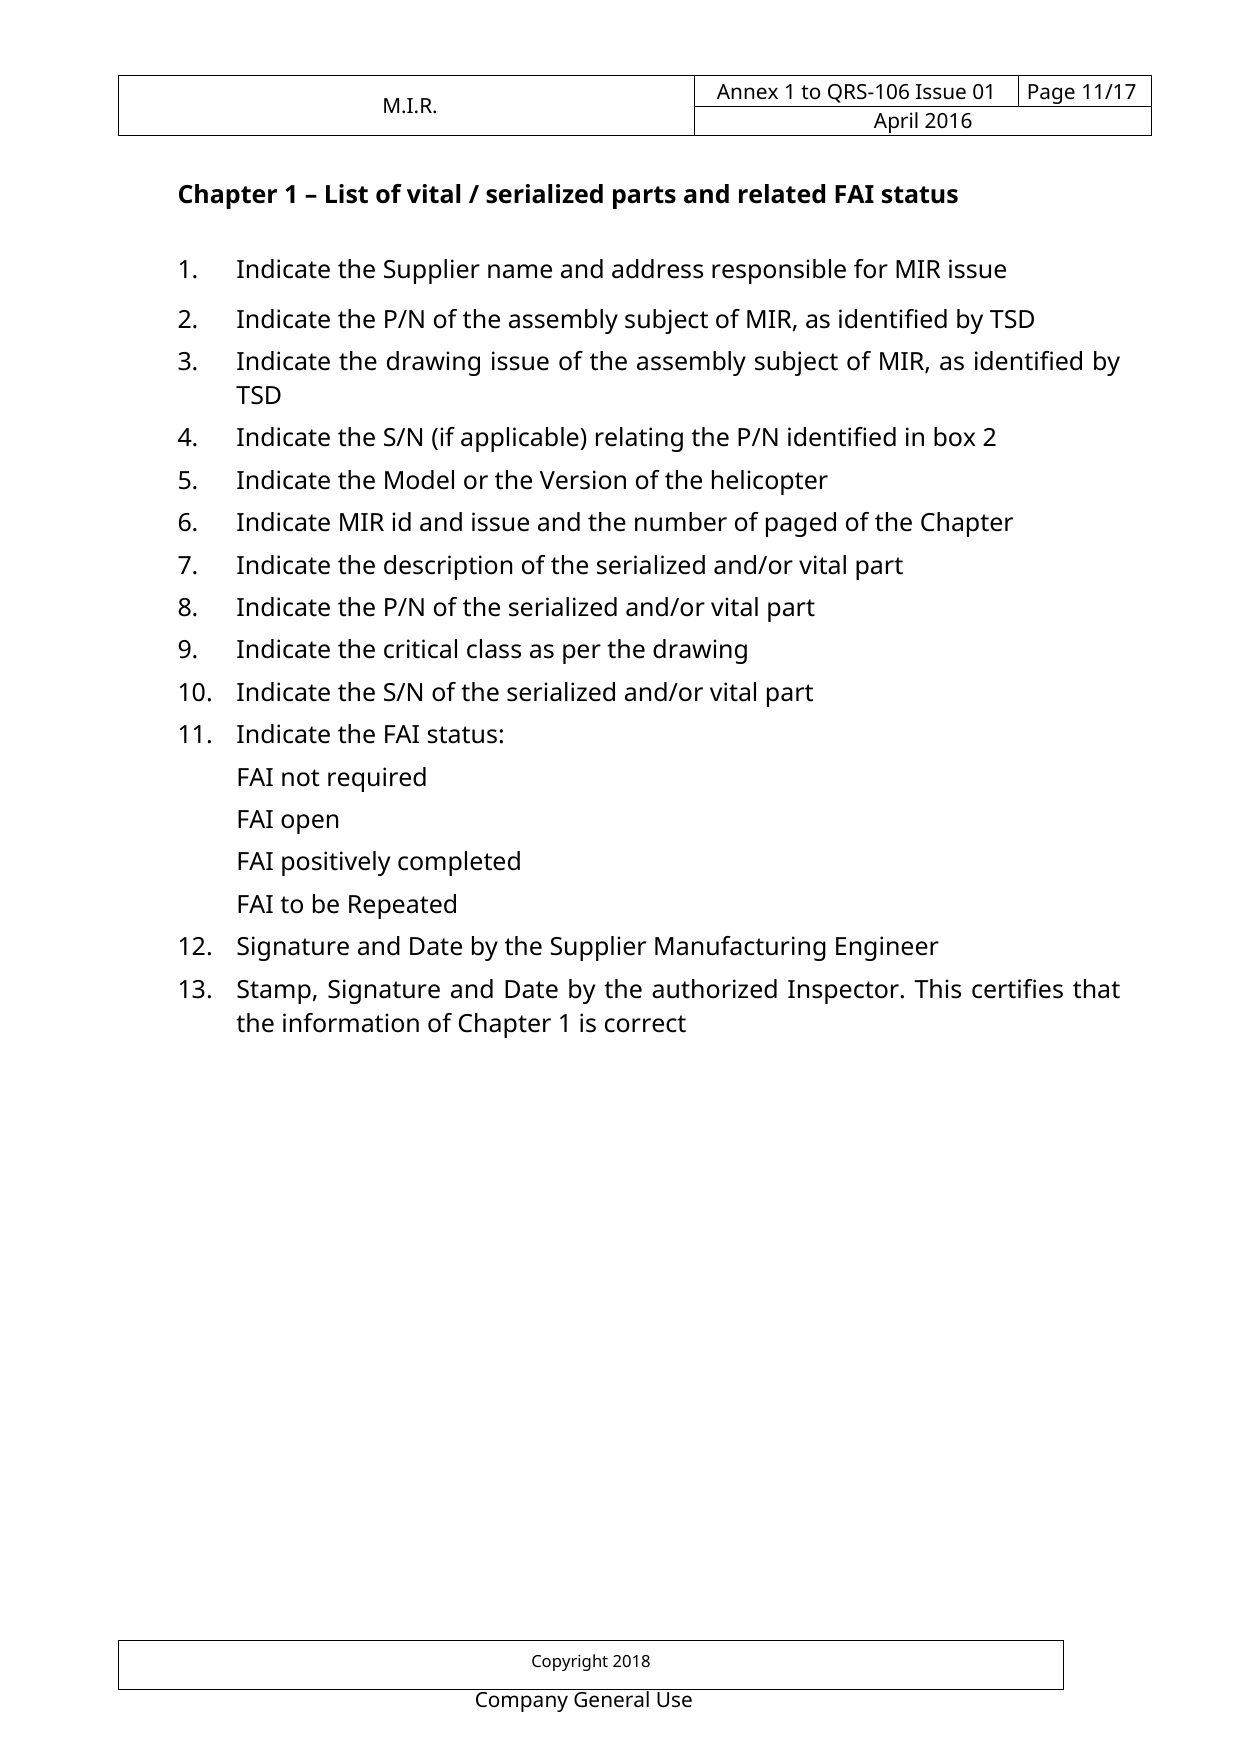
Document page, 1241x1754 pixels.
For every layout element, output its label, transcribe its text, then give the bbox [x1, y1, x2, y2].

list Indicate the drawing issue of the assembly subject of MIR, as identified by TSD [177, 344, 1122, 412]
list Indicate the P/N of the serialized and/or vital part [177, 590, 1122, 624]
list Indicate the Model or the Version of the helicopter [177, 462, 1122, 497]
list Signature and Date by the Supplier Manufacturing Engineer [177, 929, 1122, 963]
list Indicate the S/N of the serialized and/or vital part [177, 674, 1122, 708]
text FAI open [236, 802, 1122, 836]
text FAI not required [236, 759, 1122, 793]
list Indicate MIR id and issue and the number of paged of the Chapter [177, 505, 1122, 539]
list Indicate the FAI status: [177, 717, 1122, 751]
list Indicate the critical class as per the drawing [177, 632, 1122, 666]
list Indicate the Supplier name and address responsible for MIR issue [177, 252, 1122, 286]
list Indicate the description of the serialized and/or vital part [177, 547, 1122, 581]
text Chapter 1 – List of vital / serialized parts and related FAI status [177, 177, 1122, 211]
text FAI positively completed [236, 844, 1122, 878]
list Indicate the P/N of the assembly subject of MIR, as identified by TSD [177, 301, 1122, 335]
text FAI to be Repeated [236, 886, 1122, 921]
list Stamp, Signature and Date by the authorized Inspector. This certifies that the information of Chapter 1 is correct [177, 971, 1122, 1039]
list Indicate the S/N (if applicable) relating the P/N identified in box 2 [177, 420, 1122, 454]
